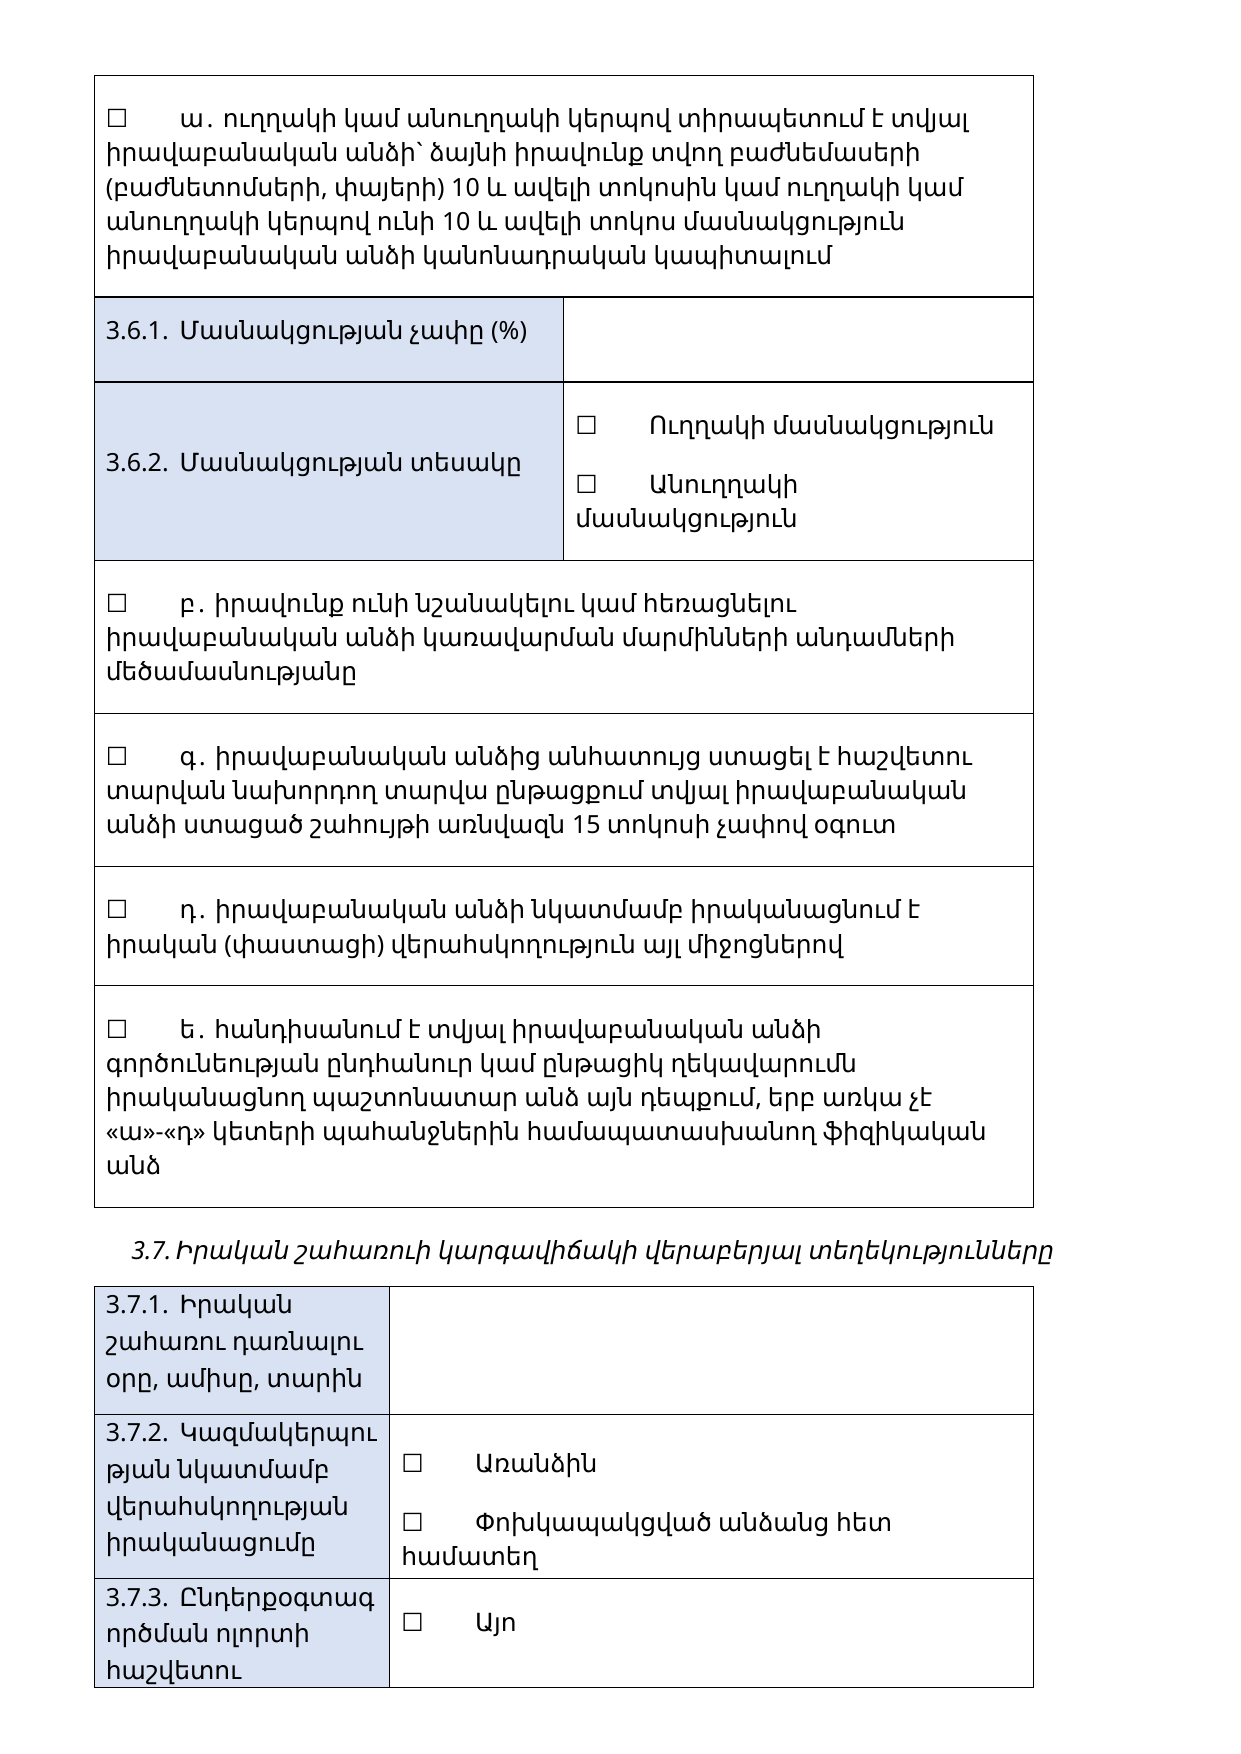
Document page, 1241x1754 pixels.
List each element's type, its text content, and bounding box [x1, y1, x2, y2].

table_cell Մասնակցության տեսակը [95, 383, 563, 560]
table_header [390, 1287, 1033, 1414]
table_cell բ․ իրավունք ունի նշանակելու կամ հեռացնելու իրավաբանական անձի կառավարման մարմինների անդամների մեծամասնությանը [95, 561, 1033, 713]
table_header Իրական շահառու դառնալու օրը, ամիսը, տարին [95, 1287, 389, 1414]
table_cell գ․ իրավաբանական անձից անհատույց ստացել է հաշվետու տարվան նախորդող տարվա ընթացքում տվյալ իրավաբանական անձի ստացած շահույթի առնվազն 15 տոկոսի չափով օգուտ [95, 714, 1033, 866]
table_cell Առանձին Փոխկապակցված անձանց հետ համատեղ [390, 1415, 1033, 1578]
table_cell Կազմակերպության նկատմամբ վերահսկողության իրականացումը [95, 1415, 389, 1578]
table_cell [95, 1579, 389, 1687]
table_header ա․ ուղղակի կամ անուղղակի կերպով տիրապետում է տվյալ իրավաբանական անձի` ձայնի իրավունք տվող բաժնեմասերի (բաժնետոմսերի, փայերի) 10 և ավելի տոկոսին կամ ուղղակի կամ անուղղակի կերպով ունի 10 և ավելի տոկոս մասնակցություն իրավաբանական անձի կանոնադրական կապիտալում [95, 76, 1033, 296]
table_cell Այո Ոչ [390, 1579, 1033, 1687]
table_cell [564, 298, 1033, 381]
table_cell ե․ հանդիսանում է տվյալ իրավաբանական անձի գործունեության ընդհանուր կամ ընթացիկ ղեկավարումն իրականացնող պաշտոնատար անձ այն դեպքում, երբ առկա չէ «ա»-«դ» կետերի պահանջներին համապատասխանող ֆիզիկական անձ [95, 986, 1033, 1207]
table_cell Ուղղակի մասնակցություն Անուղղակի մասնակցություն [564, 383, 1033, 560]
list Իրական շահառուի կարգավիճակի վերաբերյալ տեղեկությունները [131, 1233, 1171, 1267]
table_cell դ․ իրավաբանական անձի նկատմամբ իրականացնում է իրական (փաստացի) վերահսկողություն այլ միջոցներով [95, 867, 1033, 985]
table_cell Մասնակցության չափը (%) [95, 298, 563, 381]
